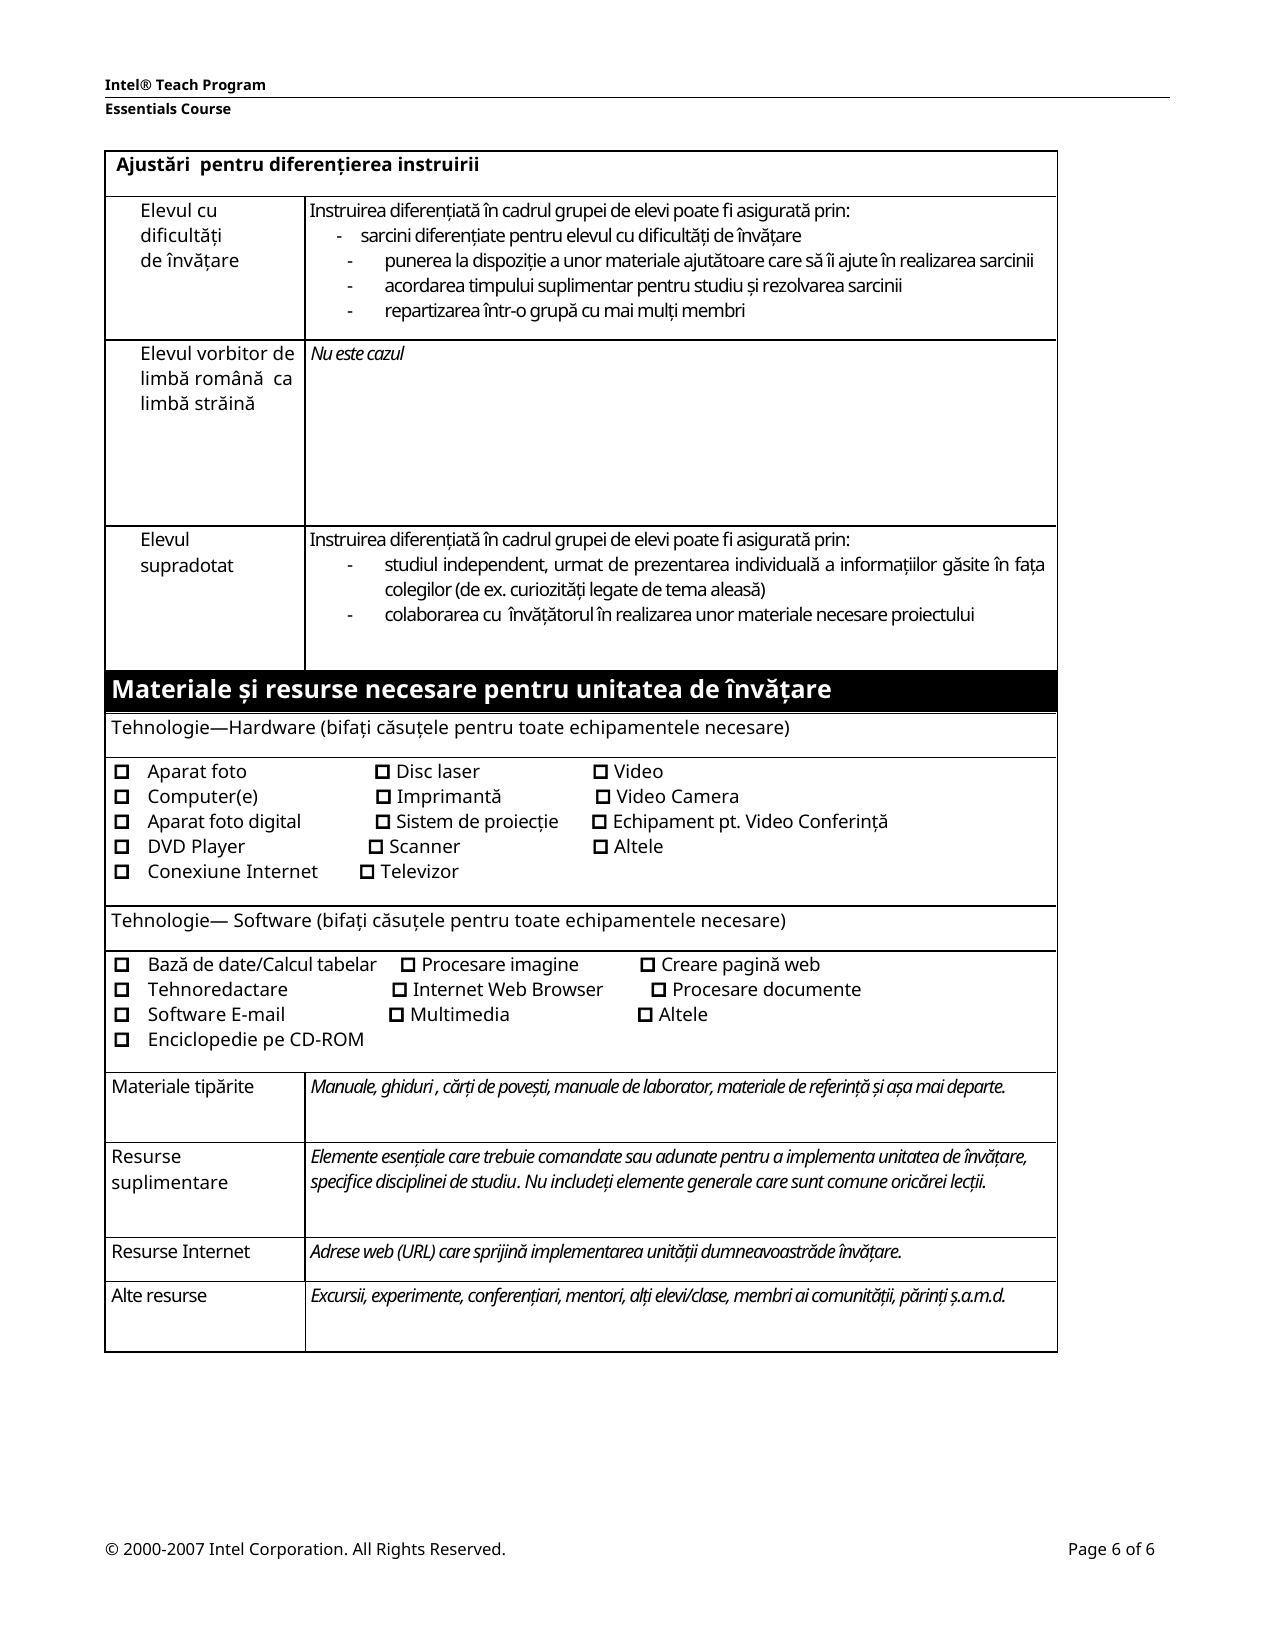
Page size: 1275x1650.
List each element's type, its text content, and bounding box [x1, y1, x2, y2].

table_cell Tehnologie—Hardware (bifaţi căsuţele pentru toate echipamentele necesare) [106, 713, 1057, 757]
table_cell Elevul cu dificultăţi de învăţare [106, 197, 304, 339]
table_cell Nu este cazul [306, 339, 1057, 525]
table_cell Materiale tipărite [106, 1073, 304, 1142]
table_cell Resurse suplimentare [106, 1143, 304, 1236]
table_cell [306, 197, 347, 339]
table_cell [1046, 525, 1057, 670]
table_cell Manuale, ghiduri , cărţi de poveşti, manuale de laborator, materiale de referinţă şi aşa mai departe. [306, 1072, 1057, 1142]
table_cell Tehnologie— Software (bifaţi căsuţele pentru toate echipamentele necesare) [106, 905, 1057, 950]
table_cell Bază de date/Calcul tabelar Procesare imagine Creare pagină web Tehnoredactare Internet Web Browser Procesare documente Software E-mail Multimedia Altele Enciclopedie pe CD-ROM [106, 950, 1057, 1072]
table_cell Resurse Internet [106, 1238, 304, 1281]
table_cell Alte resurse [106, 1282, 305, 1351]
table_cell Elemente esenţiale care trebuie comandate sau adunate pentru a implementa unitatea de învăţare, specifice disciplinei de studiu. Nu includeţi elemente generale care sunt comune oricărei lecţii. [306, 1142, 1057, 1236]
table_cell Aparat foto Disc laser Video Computer(e) Imprimantă Video Camera Aparat foto digital Sistem de proiecţie Echipament pt. Video Conferinţă DVD Player Scanner Altele Conexiune Internet Televizor [106, 757, 1057, 905]
table_cell Elevul supradotat [106, 527, 304, 670]
table_cell Excursii, experimente, conferenţiari, mentori, alţi elevi/clase, membri ai comunităţii, părinţi ş.a.m.d. [306, 1281, 1057, 1351]
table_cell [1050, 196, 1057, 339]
table_cell Adrese web (URL) care sprijină implementarea unităţii dumneavoastrăde învăţare. [306, 1236, 1057, 1281]
table_cell Elevul vorbitor de limbă română ca limbă străină [106, 341, 304, 525]
table_header Ajustări pentru diferenţierea instruirii [106, 152, 1057, 196]
table_cell Materiale şi resurse necesare pentru unitatea de învăţare [106, 670, 1057, 712]
